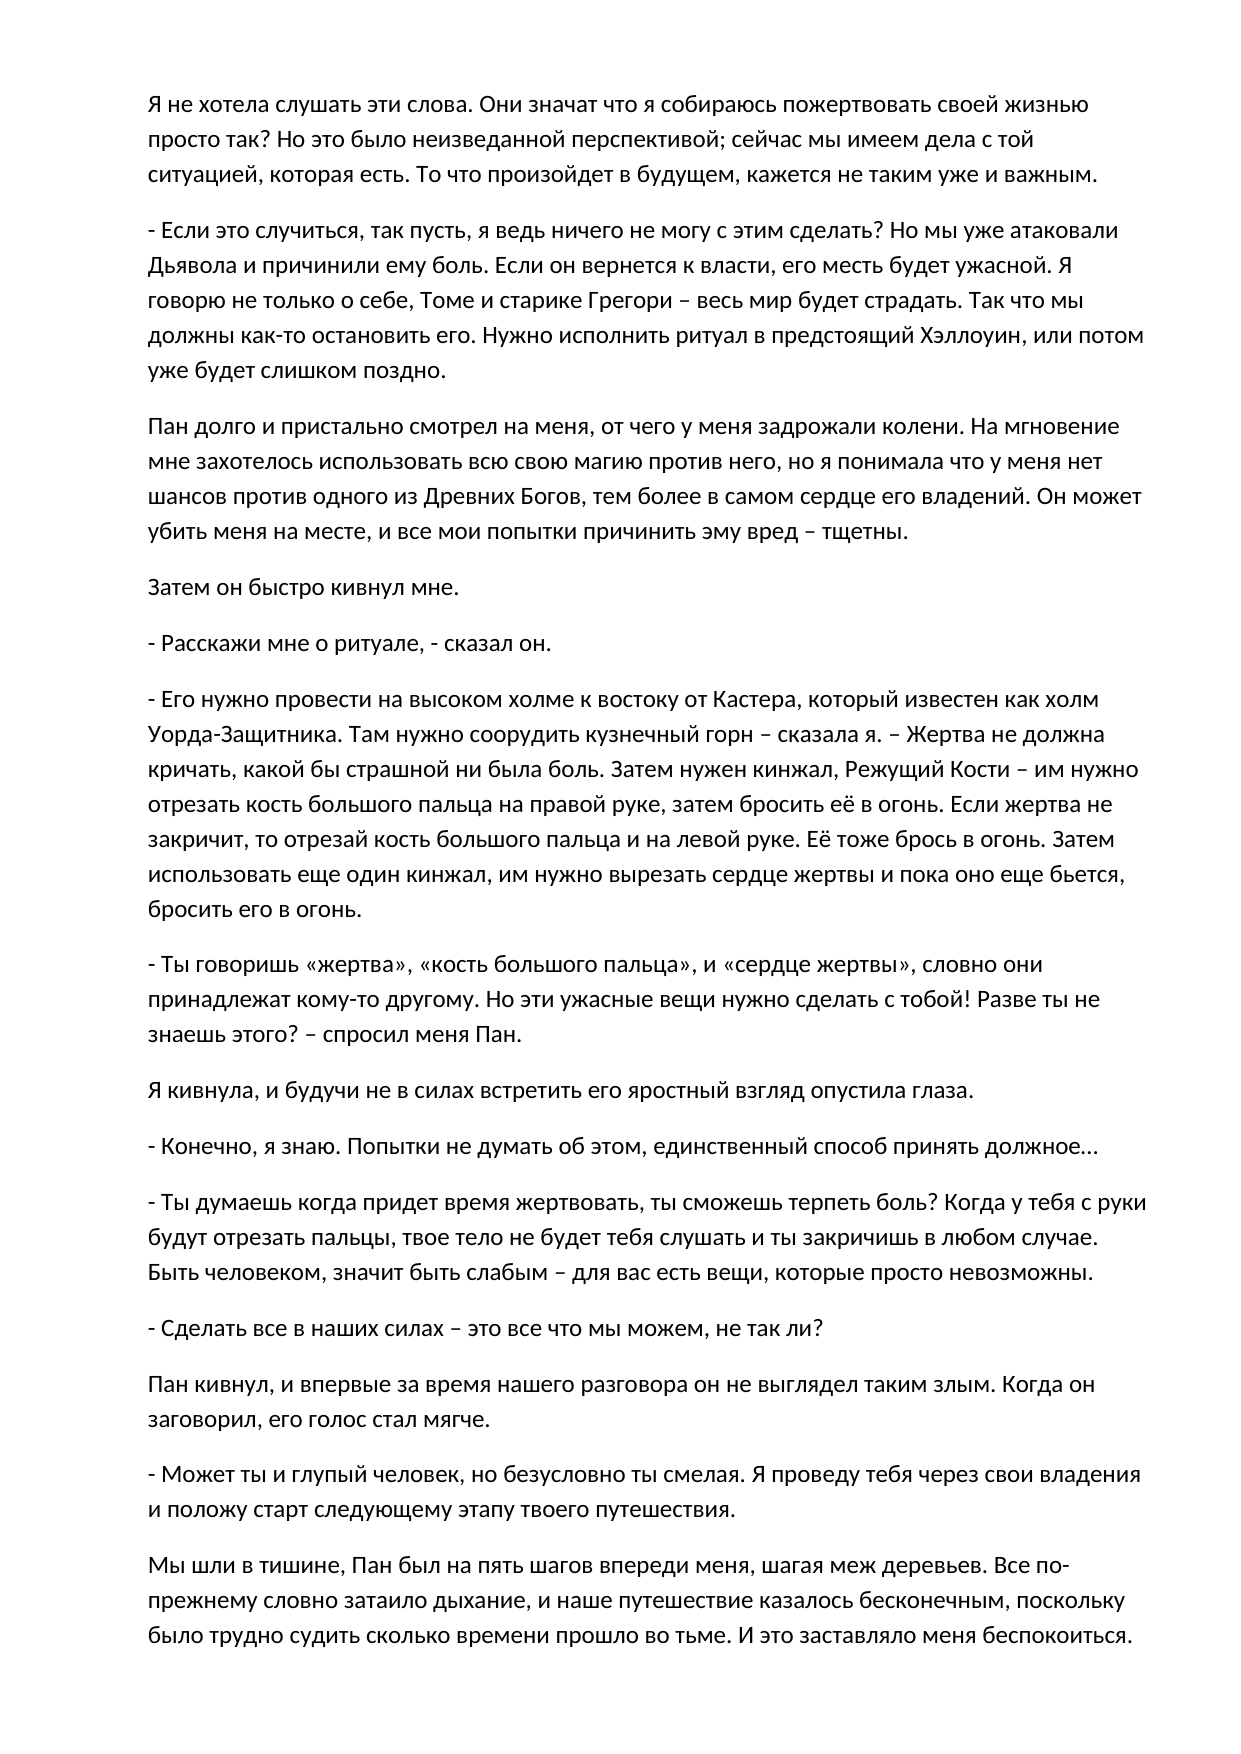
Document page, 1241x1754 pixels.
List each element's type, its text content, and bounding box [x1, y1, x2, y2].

text Затем он быстро кивнул мне. [148, 571, 1152, 602]
text - Расскажи мне о ритуале, - сказал он. [148, 627, 1152, 657]
text - Конечно, я знаю. Попытки не думать об этом, единственный способ принять должное… [148, 1130, 1152, 1161]
text Я кивнула, и будучи не в силах встретить его яростный взгляд опустила глаза. [148, 1074, 1152, 1105]
text Пан кивнул, и впервые за время нашего разговора он не выглядел таким злым. Когда он заговорил, его голос стал мягче. [148, 1368, 1152, 1433]
text - Может ты и глупый человек, но безусловно ты смелая. Я проведу тебя через свои владения и положу старт следующему этапу твоего путешествия. [148, 1458, 1152, 1524]
text - Его нужно провести на высоком холме к востоку от Кастера, который известен как холм Уорда-Защитника. Там нужно соорудить кузнечный горн – сказала я. – Жертва не должна кричать, какой бы страшной ни была боль. Затем нужен кинжал, Режущий Кости – им нужно отрезать кость большого пальца на правой руке, затем бросить её в огонь. Если жертва не закричит, то отрезай кость большого пальца и на левой руке. Её тоже брось в огонь. Затем использовать еще один кинжал, им нужно вырезать сердце жертвы и пока оно еще бьется, бросить его в огонь. [148, 683, 1152, 923]
text Пан долго и пристально смотрел на меня, от чего у меня задрожали колени. На мгновение мне захотелось использовать всю свою магию против него, но я понимала что у меня нет шансов против одного из Древних Богов, тем более в самом сердце его владений. Он может убить меня на месте, и все мои попытки причинить эму вред – тщетны. [148, 410, 1152, 546]
text - Ты думаешь когда придет время жертвовать, ты сможешь терпеть боль? Когда у тебя с руки будут отрезать пальцы, твое тело не будет тебя слушать и ты закричишь в любом случае. Быть человеком, значит быть слабым – для вас есть вещи, которые просто невозможны. [148, 1186, 1152, 1287]
text - Если это случиться, так пусть, я ведь ничего не могу с этим сделать? Но мы уже атаковали Дьявола и причинили ему боль. Если он вернется к власти, его месть будет ужасной. Я говорю не только о себе, Томе и старике Грегори – весь мир будет страдать. Так что мы должны как-то остановить его. Нужно исполнить ритуал в предстоящий Хэллоуин, или потом уже будет слишком поздно. [148, 214, 1152, 385]
text Я не хотела слушать эти слова. Они значат что я собираюсь пожертвовать своей жизнью просто так? Но это было неизведанной перспективой; сейчас мы имеем дела с той ситуацией, которая есть. То что произойдет в будущем, кажется не таким уже и важным. [148, 88, 1152, 189]
text - Ты говоришь «жертва», «кость большого пальца», и «сердце жертвы», словно они принадлежат кому-то другому. Но эти ужасные вещи нужно сделать с тобой! Разве ты не знаешь этого? – спросил меня Пан. [148, 948, 1152, 1049]
text Мы шли в тишине, Пан был на пять шагов впереди меня, шагая меж деревьев. Все по-прежнему словно затаило дыхание, и наше путешествие казалось бесконечным, поскольку было трудно судить сколько времени прошло во тьме. И это заставляло меня беспокоиться. [148, 1549, 1152, 1650]
text - Сделать все в наших силах – это все что мы можем, не так ли? [148, 1312, 1152, 1342]
